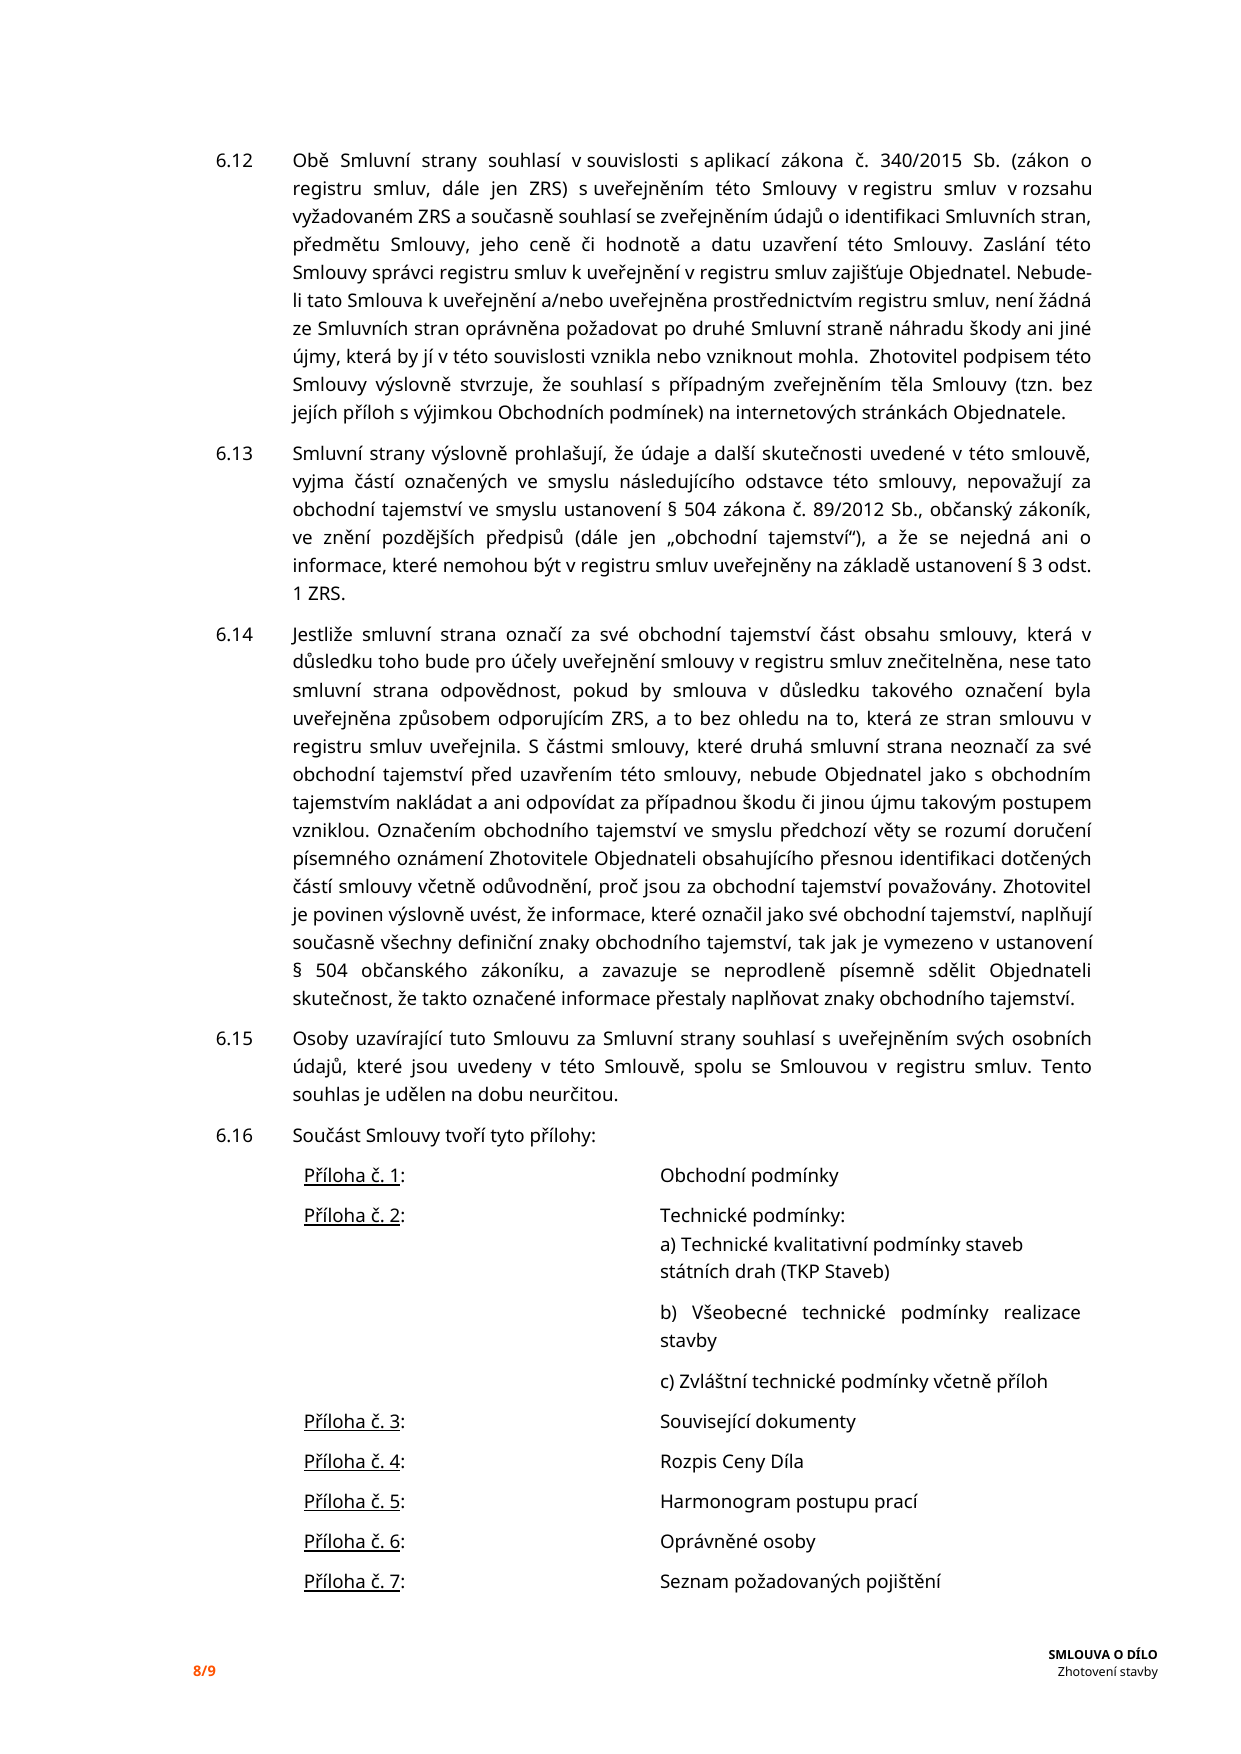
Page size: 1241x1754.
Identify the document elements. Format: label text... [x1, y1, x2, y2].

table_cell Harmonogram postupu prací [572, 1488, 1093, 1528]
table_cell Příloha č. 2: [216, 1203, 572, 1408]
table_cell Příloha č. 6: [216, 1528, 572, 1568]
text Osoby uzavírající tuto Smlouvu za Smluvní strany souhlasí s uveřejněním svých osobních údajů, které jsou uvedeny v této Smlouvě, spolu se Smlouvou v registru smluv. Tento souhlas je udělen na dobu neurčitou. [216, 1026, 1093, 1107]
table_header Obchodní podmínky [572, 1163, 1093, 1203]
text Součást Smlouvy tvoří tyto přílohy: [216, 1122, 1093, 1148]
table_cell Příloha č. 4: [216, 1448, 572, 1488]
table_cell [572, 1569, 1093, 1596]
table_cell Oprávněné osoby [572, 1528, 1093, 1568]
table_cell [216, 1569, 572, 1596]
text Obě Smluvní strany souhlasí v souvislosti s aplikací zákona č. 340/2015 Sb. (zákon o registru smluv, dále jen ZRS) s uveřejněním této Smlouvy v registru smluv v rozsahu vyžadovaném ZRS a současně souhlasí se zveřejněním údajů o identifikaci Smluvních stran, předmětu Smlouvy, jeho ceně či hodnotě a datu uzavření této Smlouvy. Zaslání této Smlouvy správci registru smluv k uveřejnění v registru smluv zajišťuje Objednatel. Nebude-li tato Smlouva k uveřejnění a/nebo uveřejněna prostřednictvím registru smluv, není žádná ze Smluvních stran oprávněna požadovat po druhé Smluvní straně náhradu škody ani jiné újmy, která by jí v této souvislosti vznikla nebo vzniknout mohla. Zhotovitel podpisem této Smlouvy výslovně stvrzuje, že souhlasí s případným zveřejněním těla Smlouvy (tzn. bez jejích příloh s výjimkou Obchodních podmínek) na internetových stránkách Objednatele. [216, 147, 1093, 425]
table_cell Rozpis Ceny Díla [572, 1448, 1093, 1488]
table_header Příloha č. 1: [216, 1163, 572, 1203]
table_cell Související dokumenty [572, 1408, 1093, 1448]
text Jestliže smluvní strana označí za své obchodní tajemství část obsahu smlouvy, která v důsledku toho bude pro účely uveřejnění smlouvy v registru smluv znečitelněna, nese tato smluvní strana odpovědnost, pokud by smlouva v důsledku takového označení byla uveřejněna způsobem odporujícím ZRS, a to bez ohledu na to, která ze stran smlouvu v registru smluv uveřejnila. S částmi smlouvy, které druhá smluvní strana neoznačí za své obchodní tajemství před uzavřením této smlouvy, nebude Objednatel jako s obchodním tajemstvím nakládat a ani odpovídat za případnou škodu či jinou újmu takovým postupem vzniklou. Označením obchodního tajemství ve smyslu předchozí věty se rozumí doručení písemného oznámení Zhotovitele Objednateli obsahujícího přesnou identifikaci dotčených částí smlouvy včetně odůvodnění, proč jsou za obchodní tajemství považovány. Zhotovitel je povinen výslovně uvést, že informace, které označil jako své obchodní tajemství, naplňují současně všechny definiční znaky obchodního tajemství, tak jak je vymezeno v ustanovení § 504 občanského zákoníku, a zavazuje se neprodleně písemně sdělit Objednateli skutečnost, že takto označené informace přestaly naplňovat znaky obchodního tajemství. [216, 621, 1093, 1011]
table_cell Příloha č. 5: [216, 1488, 572, 1528]
table_cell Technické podmínky: a) Technické kvalitativní podmínky staveb státních drah (TKP Staveb) b) Všeobecné technické podmínky realizace stavby c) Zvláštní technické podmínky včetně příloh [572, 1203, 1093, 1408]
text Smluvní strany výslovně prohlašují, že údaje a další skutečnosti uvedené v této smlouvě, vyjma částí označených ve smyslu následujícího odstavce této smlouvy, nepovažují za obchodní tajemství ve smyslu ustanovení § 504 zákona č. 89/2012 Sb., občanský zákoník, ve znění pozdějších předpisů (dále jen „obchodní tajemství“), a že se nejedná ani o informace, které nemohou být v registru smluv uveřejněny na základě ustanovení § 3 odst. 1 ZRS. [216, 440, 1093, 606]
table_cell Příloha č. 3: [216, 1408, 572, 1448]
